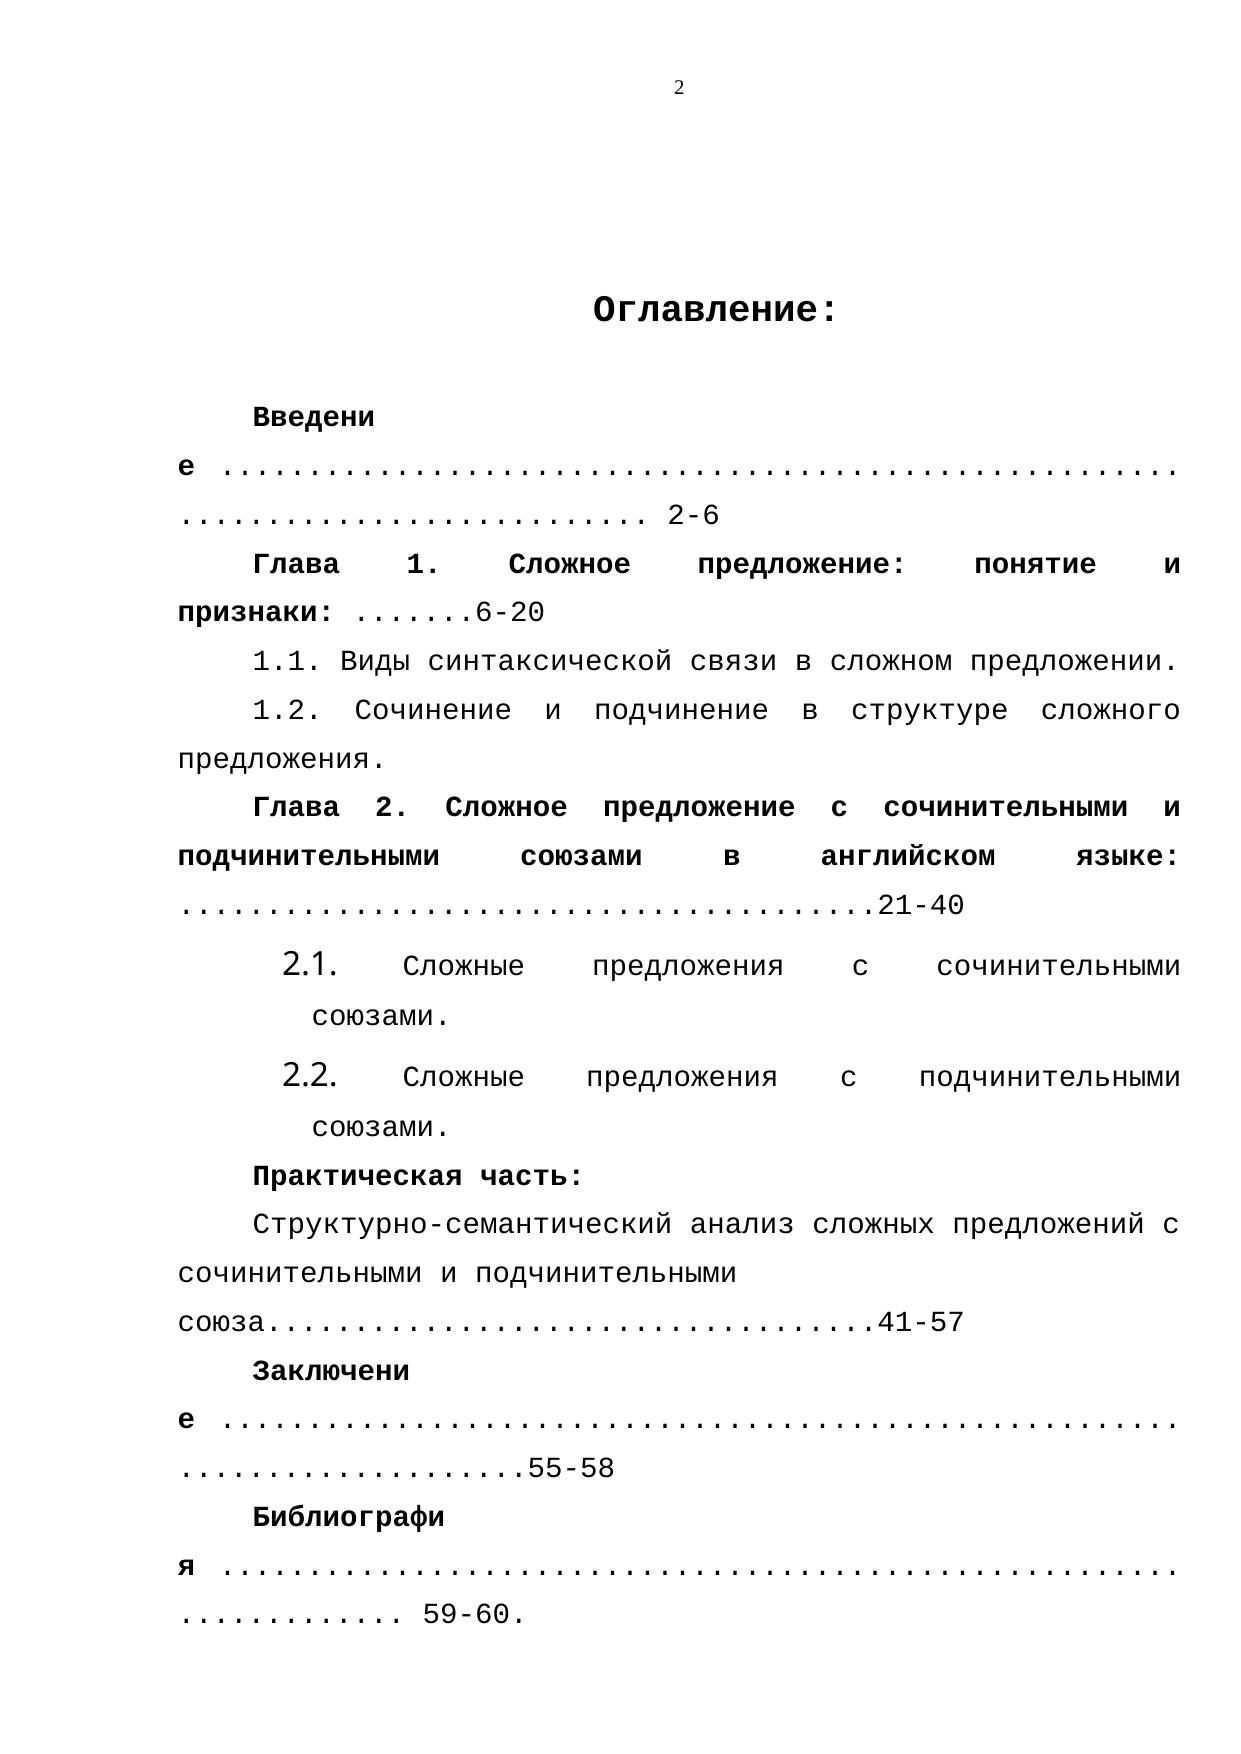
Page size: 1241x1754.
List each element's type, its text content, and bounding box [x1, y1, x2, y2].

list Заключение ...........................................................................55-58 [177, 1356, 1181, 1486]
list Сложные предложения с подчинительными союзами. [282, 1050, 1181, 1145]
list Структурно-семантический анализ сложных предложений с сочинительными и подчинительными союза...................................41-57 [177, 1210, 1181, 1340]
list Глава 1. Сложное предложение: понятие и признаки: .......6-20 [177, 549, 1181, 630]
list Глава 2. Сложное предложение с сочинительными и подчинительными союзами в английском языке: ........................................21-40 [177, 793, 1181, 923]
list Практическая часть: [177, 1161, 1181, 1194]
list 1.1. Виды синтаксической связи в сложном предложении. [177, 647, 1181, 679]
text Оглавление: [177, 290, 1181, 333]
list Сложные предложения с сочинительными союзами. [282, 939, 1181, 1034]
list Введение .................................................................................. 2-6 [177, 403, 1181, 533]
list Библиография .................................................................... 59-60. [177, 1502, 1181, 1632]
list 1.2. Сочинение и подчинение в структуре сложного предложения. [177, 695, 1181, 777]
